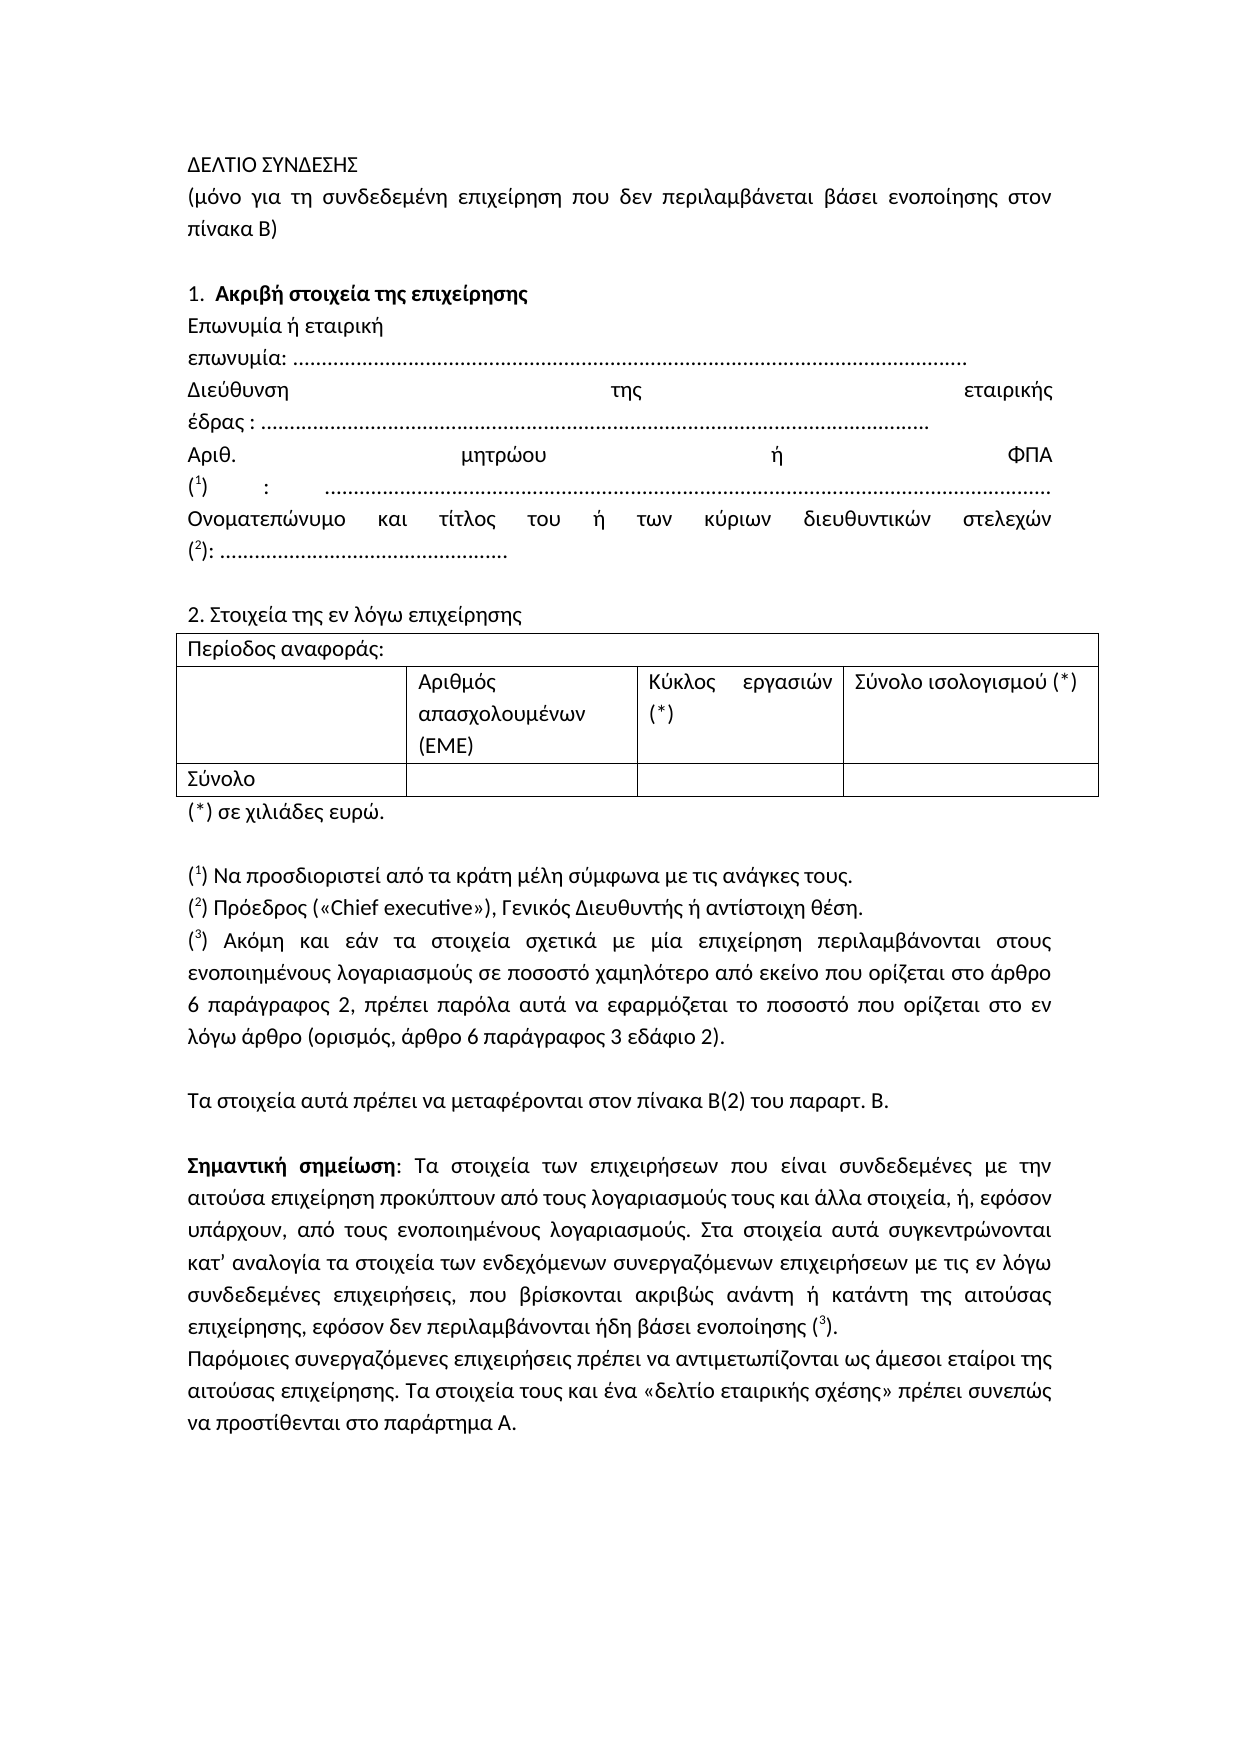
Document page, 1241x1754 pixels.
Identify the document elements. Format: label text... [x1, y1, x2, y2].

table_cell Σύνολο [177, 764, 406, 796]
text Αριθ. μητρώου ή ΦΠΑ (1) : .............................................................................................................................. Ονοματεπώνυμο και τίτλος του ή των κύριων διευθυντικών στελεχών (2): .................................................. [187, 440, 1053, 564]
table_cell Αριθμός απασχολουμένων (ΕΜΕ) [407, 667, 637, 763]
text (μόνο για τη συνδεδεμένη επιχείρηση που δεν περιλαμβάνεται βάσει ενοποίησης στον πίνακα Β) [187, 182, 1053, 242]
text Τα στοιχεία αυτά πρέπει να μεταφέρονται στον πίνακα Β(2) του παραρτ. Β. [187, 1087, 1053, 1115]
text (1) Να προσδιοριστεί από τα κράτη μέλη σύμφωνα με τις ανάγκες τους. [187, 861, 1053, 889]
table_cell [407, 764, 637, 796]
text (3) Ακόμη και εάν τα στοιχεία σχετικά με μία επιχείρηση περιλαμβάνονται στους ενοποιημένους λογαριασμούς σε ποσοστό χαμηλότερο από εκείνο που ορίζεται στο άρθρο 6 παράγραφος 2, πρέπει παρόλα αυτά να εφαρμόζεται το ποσοστό που ορίζεται στο εν λόγω άρθρο (ορισμός, άρθρο 6 παράγραφος 3 εδάφιο 2). [187, 926, 1053, 1050]
table_cell Κύκλος εργασιών (*) [638, 667, 843, 763]
text (2) Πρόεδρος («Chief executive»), Γενικός Διευθυντής ή αντίστοιχη θέση. [187, 893, 1053, 922]
table_cell [177, 667, 406, 763]
text 2. Στοιχεία της εν λόγω επιχείρησης [187, 601, 1053, 629]
table_header Περίοδος αναφοράς: [177, 634, 1098, 666]
text 1. Ακριβή στοιχεία της επιχείρησης Επωνυμία ή εταιρική επωνυμία: ..................................................................................................................... [187, 279, 1053, 371]
table_cell [844, 764, 1098, 796]
text (*) σε χιλιάδες ευρώ. [187, 797, 1053, 825]
text Παρόμοιες συνεργαζόμενες επιχειρήσεις πρέπει να αντιμετωπίζονται ως άμεσοι εταίροι της αιτούσας επιχείρησης. Τα στοιχεία τους και ένα «δελτίο εταιρικής σχέσης» πρέπει συνεπώς να προστίθενται στο παράρτημα Α. [187, 1344, 1053, 1437]
text ΔΕΛΤΙΟ ΣΥΝΔΕΣΗΣ [187, 150, 1053, 178]
text Σημαντική σημείωση: Τα στοιχεία των επιχειρήσεων που είναι συνδεδεμένες με την αιτούσα επιχείρηση προκύπτουν από τους λογαριασμούς τους και άλλα στοιχεία, ή, εφόσον υπάρχουν, από τους ενοποιημένους λογαριασμούς. Στα στοιχεία αυτά συγκεντρώνονται κατ’ αναλογία τα στοιχεία των ενδεχόμενων συνεργαζόμενων επιχειρήσεων με τις εν λόγω συνδεδεμένες επιχειρήσεις, που βρίσκονται ακριβώς ανάντη ή κατάντη της αιτούσας επιχείρησης, εφόσον δεν περιλαμβάνονται ήδη βάσει ενοποίησης (3). [187, 1151, 1053, 1340]
table_cell Σύνολο ισολογισμού (*) [844, 667, 1098, 763]
text Διεύθυνση της εταιρικής έδρας : .................................................................................................................... [187, 375, 1053, 436]
table_cell [638, 764, 843, 796]
